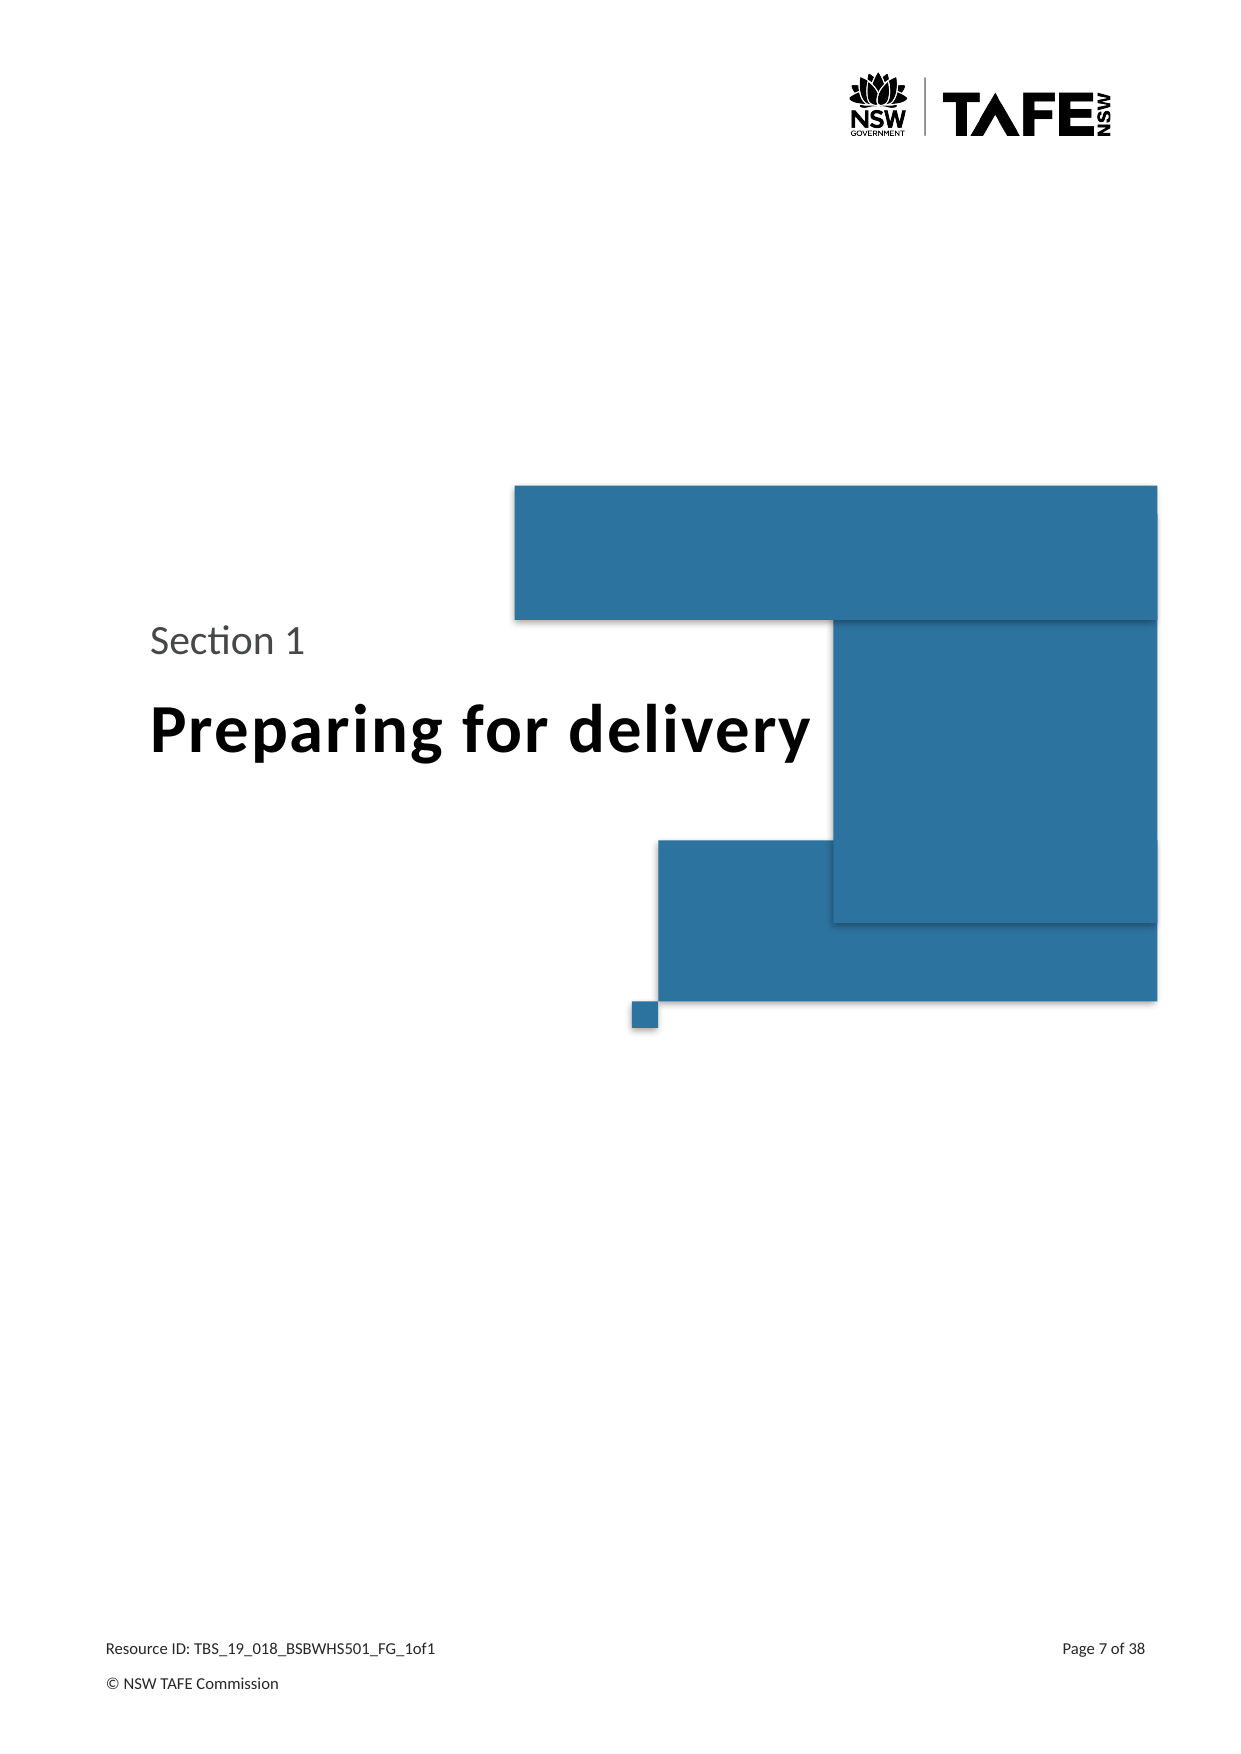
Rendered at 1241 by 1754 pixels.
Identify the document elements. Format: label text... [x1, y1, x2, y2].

text Section 1 Preparing for delivery [150, 614, 1090, 770]
picture [849, 71, 1111, 137]
